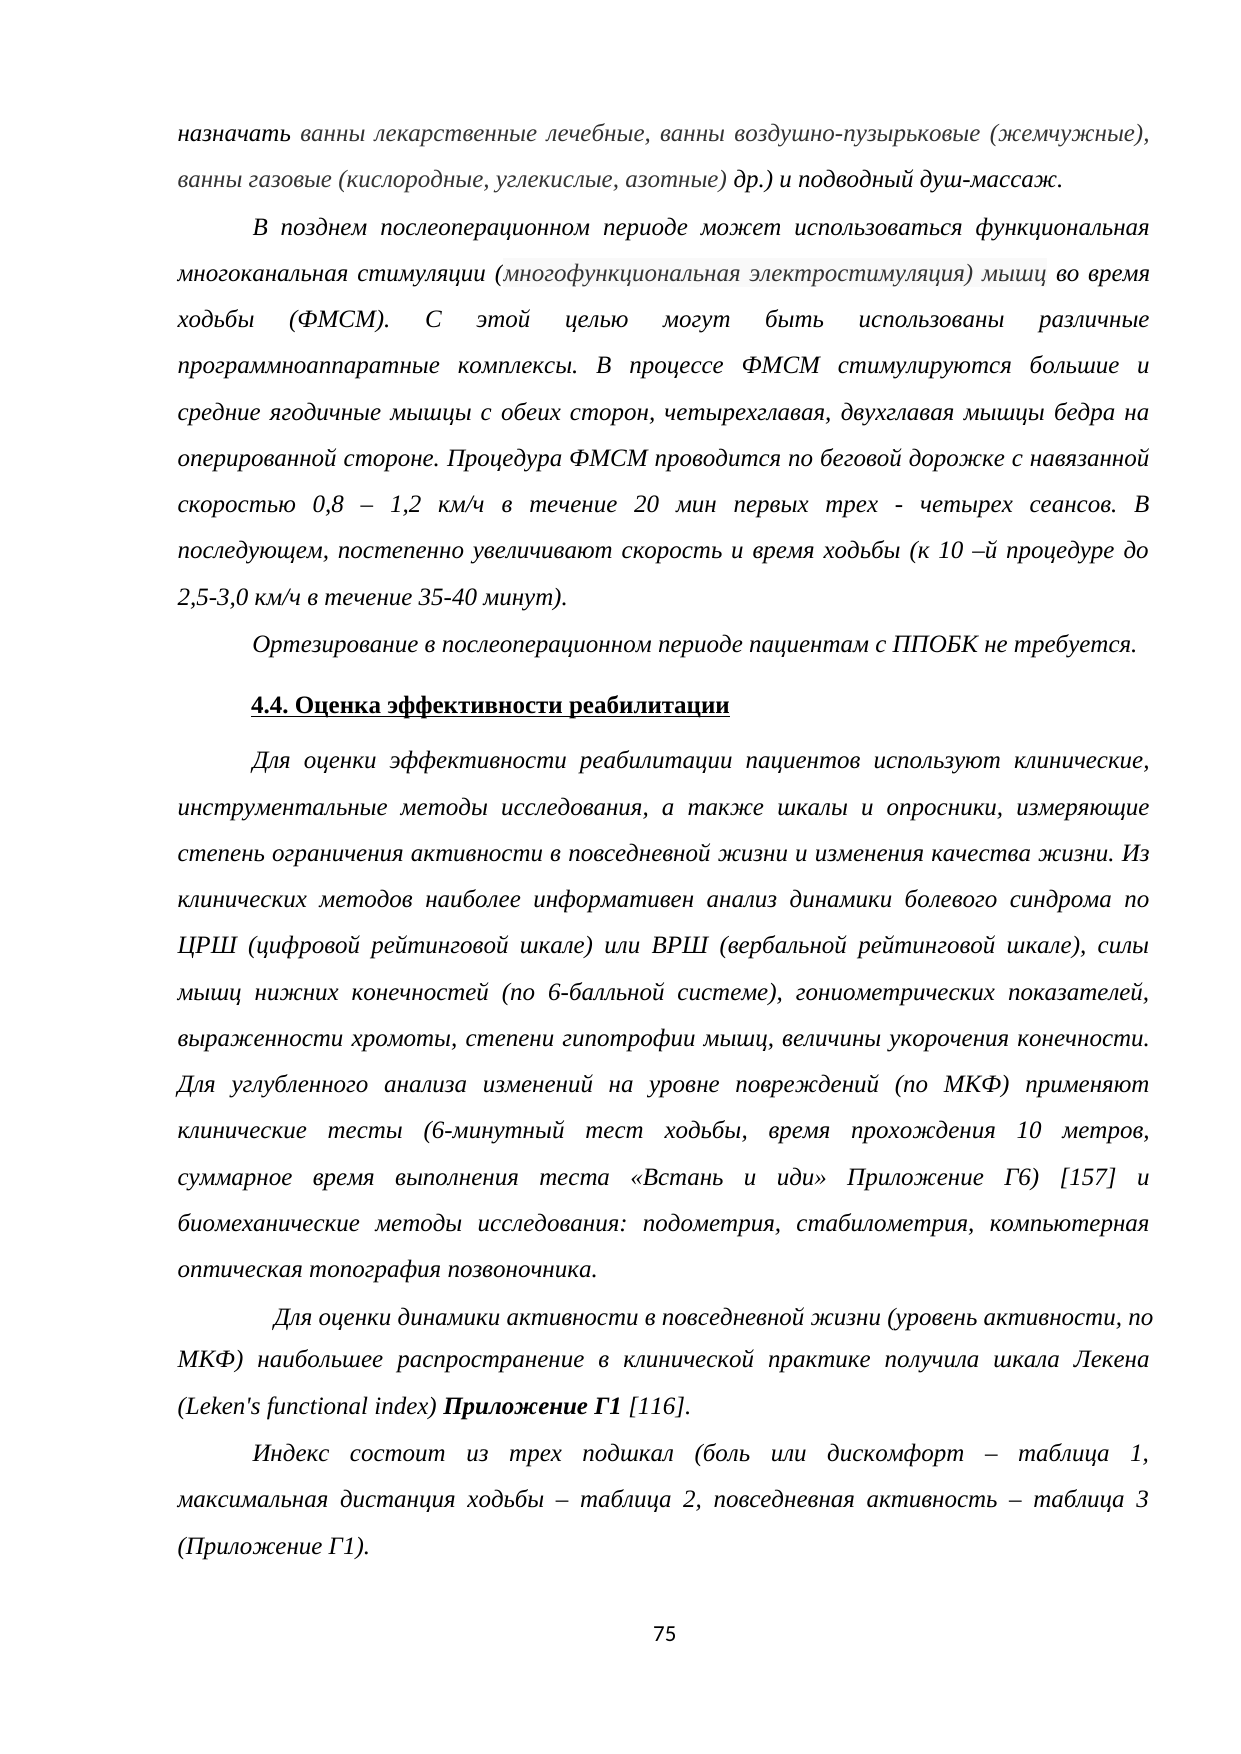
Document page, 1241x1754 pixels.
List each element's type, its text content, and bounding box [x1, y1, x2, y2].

text Для оценки эффективности реабилитации пациентов используют клинические, инструментальные методы исследования, а также шкалы и опросники, измеряющие степень ограничения активности в повседневной жизни и изменения качества жизни. Из клинических методов наиболее информативен анализ динамики болевого синдрома по ЦРШ (цифровой рейтинговой шкале) или ВРШ (вербальной рейтинговой шкале), силы мышц нижних конечностей (по 6-балльной системе), гониометрических показателей, выраженности хромоты, степени гипотрофии мышц, величины укорочения конечности. Для углубленного анализа изменений на уровне повреждений (по МКФ) применяют клинические тесты (6-минутный тест ходьбы, время прохождения 10 метров, суммарное время выполнения теста «Встань и иди» Приложение Г6) [157] и биомеханические методы исследования: подометрия, стабилометрия, компьютерная оптическая топография позвоночника. [177, 745, 1153, 1283]
text Ортезирование в послеоперационном периоде пациентам с ППОБК не требуется. [177, 629, 1137, 658]
text В позднем послеоперационном периоде может использоваться функциональная многоканальная стимуляции (многофункциональная электростимуляция) мышц во время ходьбы (ФМСМ). С этой целью могут быть использованы различные программноаппаратные комплексы. В процессе ФМСМ стимулируются большие и средние ягодичные мышцы с обеих сторон, четырехглавая, двухглавая мышцы бедра на оперированной стороне. Процедура ФМСМ проводится по беговой дорожке с навязанной скоростью 0,8 – 1,2 км/ч в течение 20 мин первых трех - четырех сеансов. В последующем, постепенно увеличивают скорость и время ходьбы (к 10 –й процедуре до 2,5-3,0 км/ч в течение 35-40 минут). [177, 212, 1153, 611]
subtitle 4.4. Оценка эффективности реабилитации [251, 691, 1157, 719]
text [177, 118, 1153, 193]
text МКФ) наибольшее распространение в клинической практике получила шкала Лекена (Leken's functional index) Приложение Г1 [116]. [177, 1344, 1153, 1419]
text Для оценки динамики активности в повседневной жизни (уровень активности, по [177, 1302, 1153, 1330]
text Индекс состоит из трех подшкал (боль или дискомфорт – таблица 1, максимальная дистанция ходьбы – таблица 2, повседневная активность – таблица 3 (Приложение Г1). [177, 1438, 1153, 1559]
